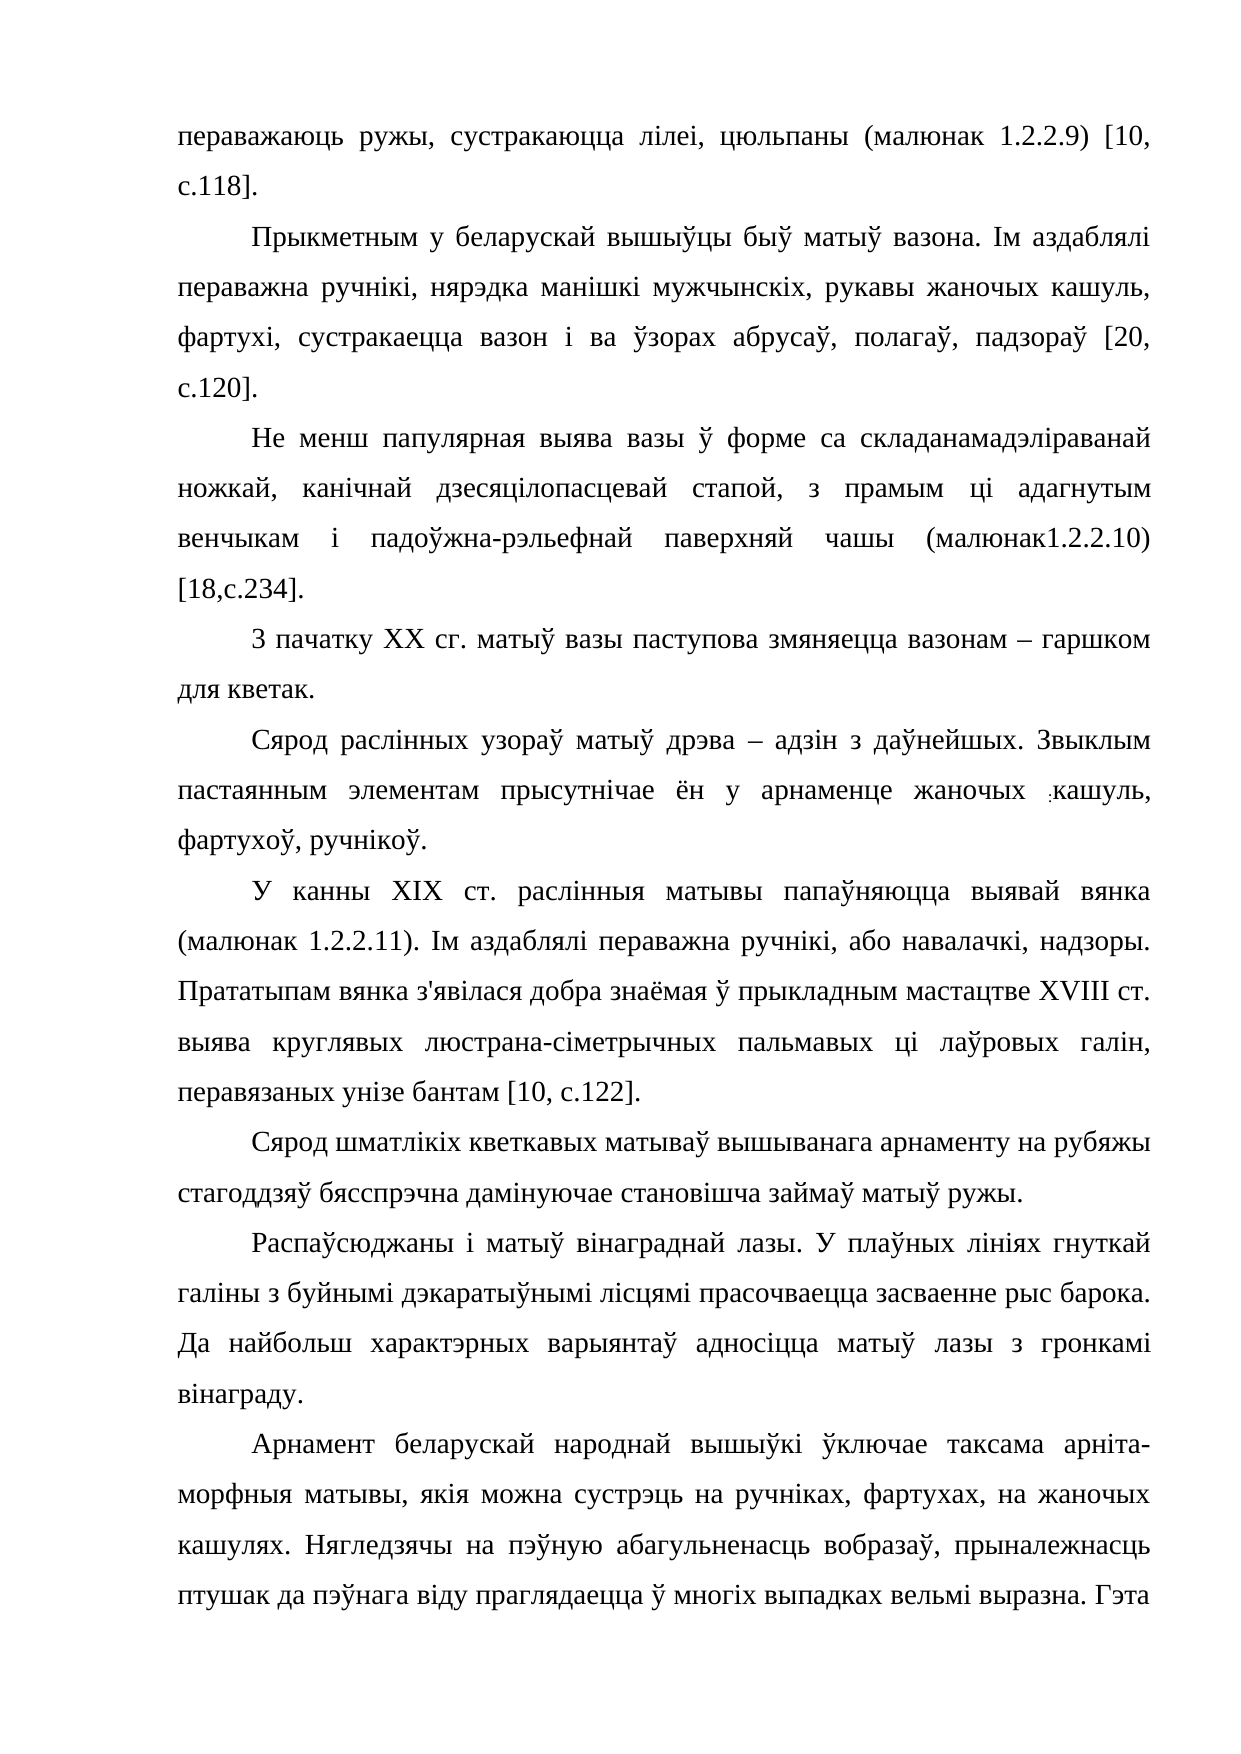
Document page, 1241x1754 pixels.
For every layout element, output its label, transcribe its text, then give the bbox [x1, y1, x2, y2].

text Прыкметным у беларускай вышыўцы быў матыў вазона. Ім аздаблялі пераважна ручнікі, нярэдка манішкі мужчынскіх, рукавы жаночых кашуль, фартухі, сустракаецца вазон і ва ўзорах абрусаў, полагаў, падзораў [20, с.120]. [177, 219, 1152, 403]
text У канны XIX ст. раслінныя матывы папаўняюцца выявай вянка (малюнак 1.2.2.11). Ім аздаблялі пераважна ручнікі, або навалачкі, надзоры. Прататыпам вянка з'явілася добра знаёмая ў прыкладным мастацтве XVIII ст. выява круглявых люстрана-сіметрычных пальмавых ці лаўровых галін, перавязаных унізе бантам [10, с.122]. [177, 873, 1152, 1108]
text Не менш папулярная выява вазы ў форме са складанамадэліраванай ножкай, канічнай дзесяцілопасцевай стапой, з прамым ці адагнутым венчыкам і падоўжна-рэльефнай паверхняй чашы (малюнак1.2.2.10) [18,с.234]. [177, 420, 1152, 604]
text Сярод шматлікіх кветкавых матываў вышыванага арнаменту на рубяжы стагоддзяў бясспрэчна дамінуючае становішча займаў матыў ружы. [177, 1124, 1152, 1208]
text 3 пачатку XX сг. матыў вазы паступова змяняецца вазонам – гаршком для кветак. [177, 621, 1152, 705]
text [177, 1426, 1152, 1611]
text Сярод раслінных узораў матыў дрэва – адзін з даўнейшых. Звыклым пастаянным элементам прысутнічае ён у арнаменце жаночых :кашуль, фартухоў, ручнікоў. [177, 722, 1152, 856]
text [177, 118, 1152, 202]
text Распаўсюджаны і матыў вінаграднай лазы. У плаўных лініях гнуткай галіны з буйнымі дэкаратыўнымі лісцямі прасочваецца засваенне рыс барока. Да найбольш характэрных варыянтаў адносіцца матыў лазы з гронкамі вінаграду. [177, 1225, 1152, 1409]
